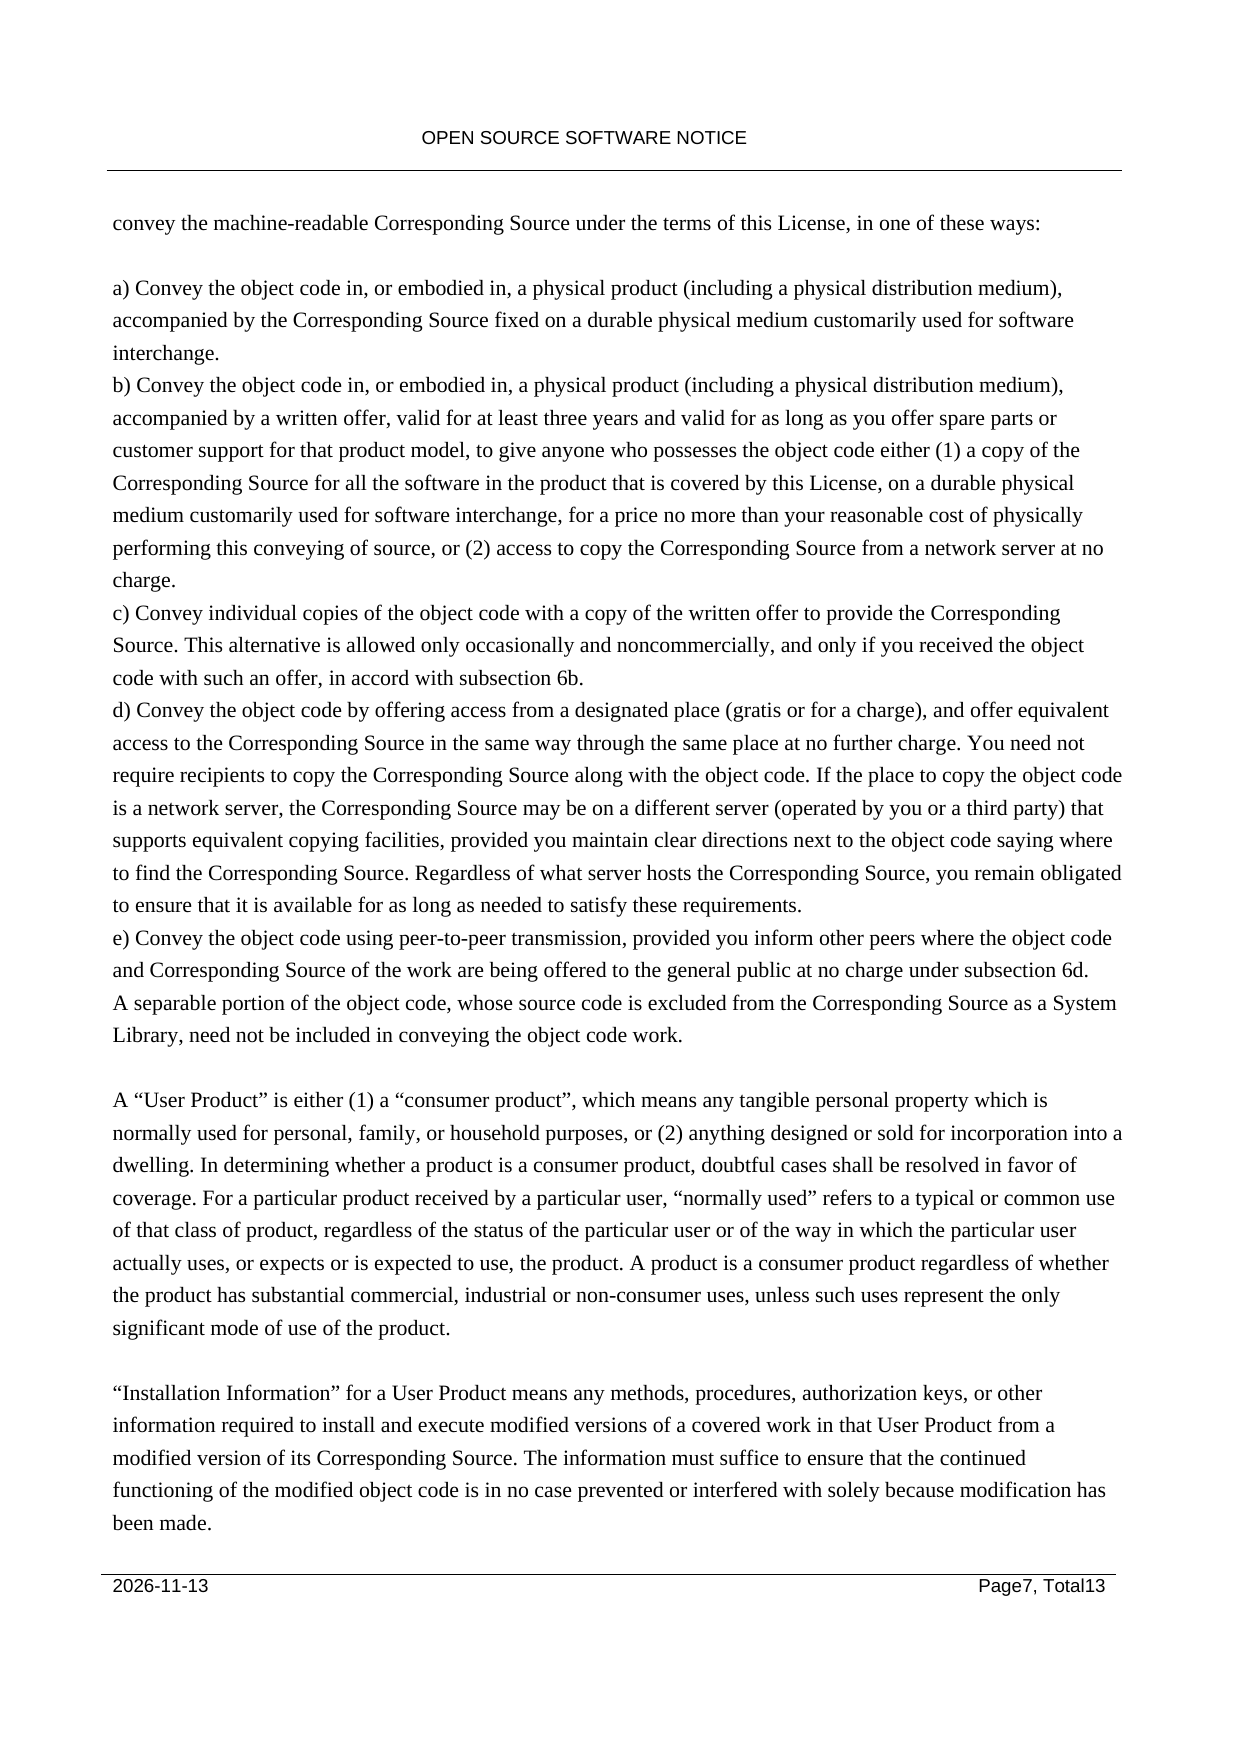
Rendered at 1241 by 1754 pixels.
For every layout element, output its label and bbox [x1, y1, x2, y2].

text [112, 206, 1128, 1539]
